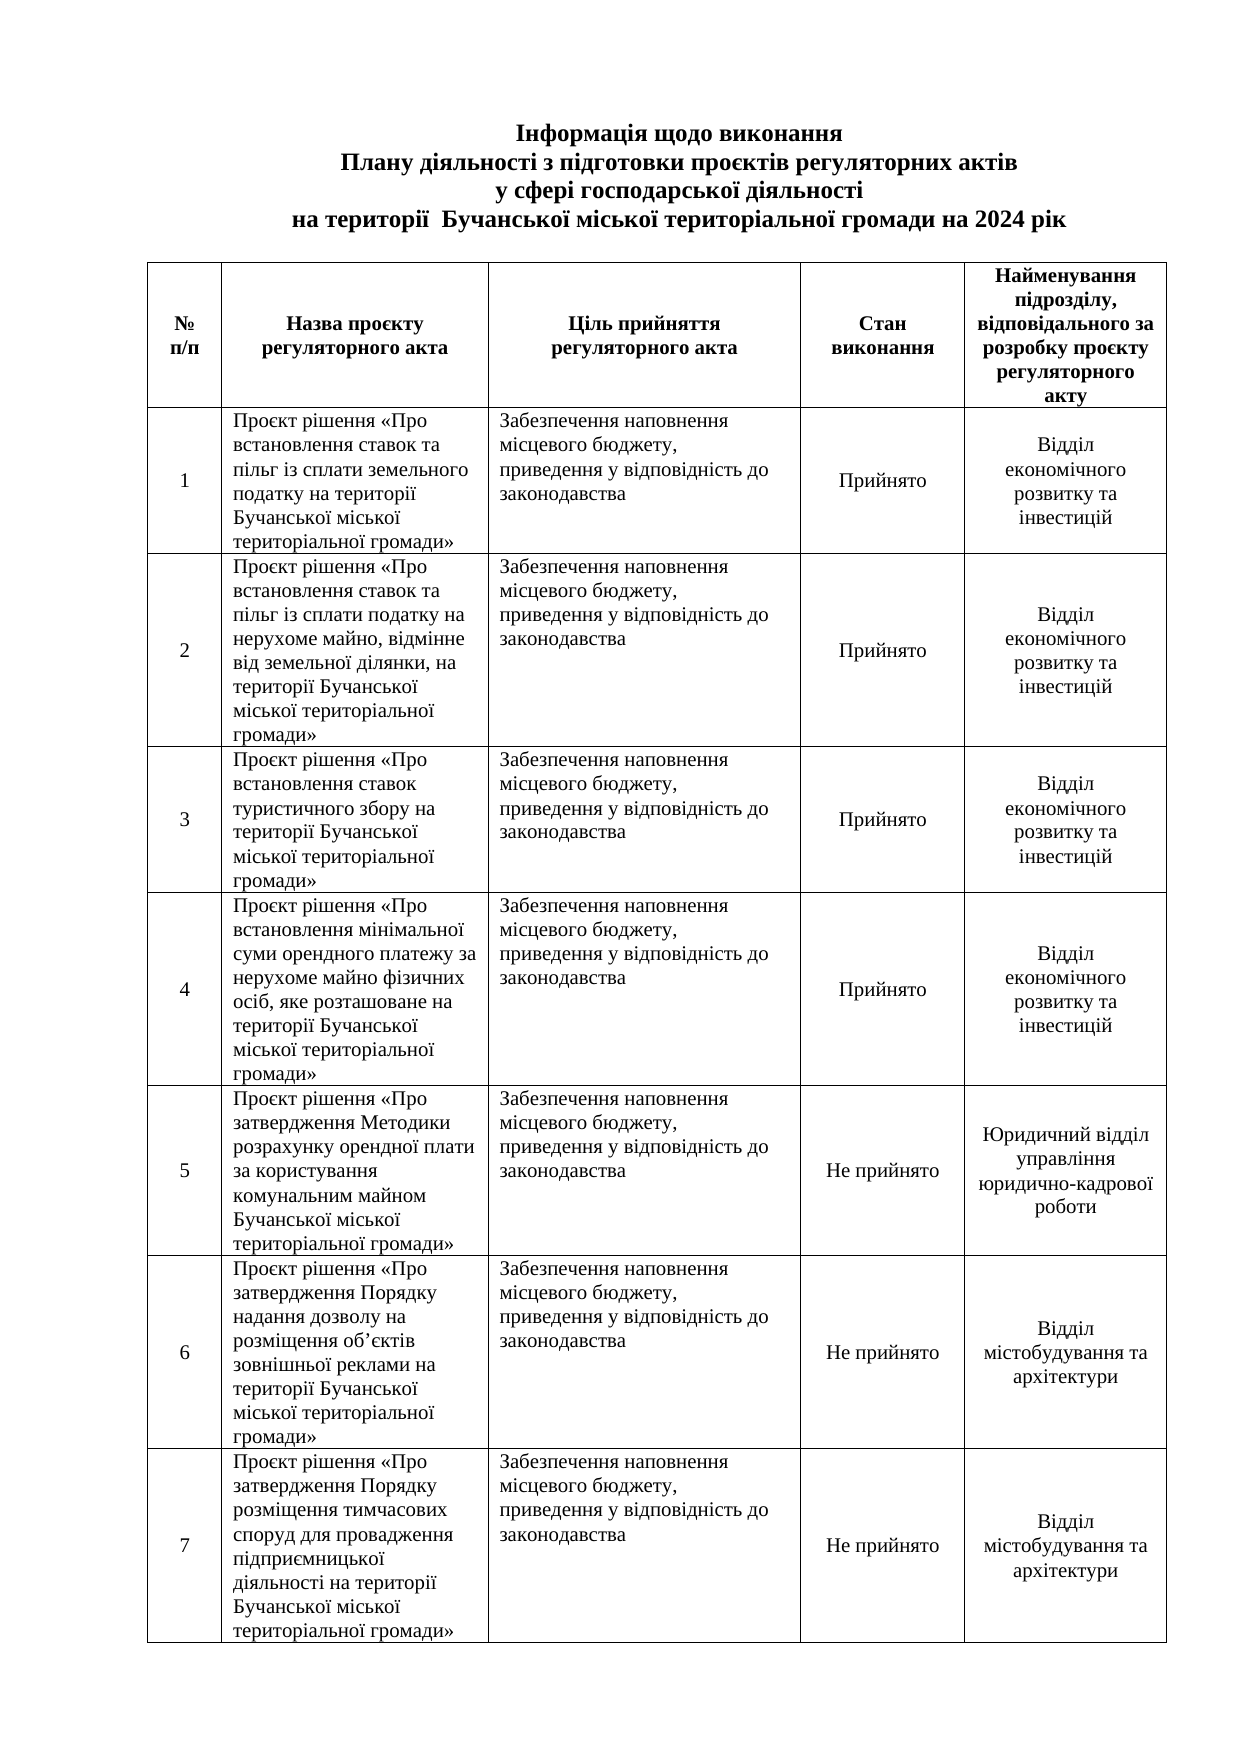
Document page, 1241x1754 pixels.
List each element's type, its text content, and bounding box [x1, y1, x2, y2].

table_cell Не прийнято [801, 1086, 964, 1255]
text на території Бучанської міської територіальної громади на 2024 рік [177, 204, 1181, 233]
table_header Ціль прийняття регуляторного акта [489, 263, 800, 407]
table_cell Не прийнято [801, 1449, 964, 1642]
text Плану діяльності з підготовки проєктів регуляторних актів [177, 147, 1181, 176]
table_cell Забезпечення наповнення місцевого бюджету, приведення у відповідність до законодавства [489, 747, 800, 892]
table_cell 7 [148, 1449, 221, 1642]
table_cell Проєкт рішення «Про встановлення мінімальної суми орендного платежу за нерухоме майно фізичних осіб, яке розташоване на території Бучанської міської територіальної громади» [222, 893, 488, 1085]
table_cell Прийнято [801, 554, 964, 746]
table_cell Забезпечення наповнення місцевого бюджету, приведення у відповідність до законодавства [489, 893, 800, 1085]
table_cell 5 [148, 1086, 221, 1255]
table_cell Забезпечення наповнення місцевого бюджету, приведення у відповідність до законодавства [489, 1449, 800, 1642]
table_cell 1 [148, 408, 221, 553]
table_cell 2 [148, 554, 221, 746]
table_header Стан виконання [801, 263, 964, 407]
table_cell Відділ містобудування та архітектури [965, 1449, 1166, 1642]
table_cell Не прийнято [801, 1256, 964, 1448]
table_cell Прийнято [801, 747, 964, 892]
table_cell Проєкт рішення «Про встановлення ставок та пільг із сплати податку на нерухоме майно, відмінне від земельної ділянки, на території Бучанської міської територіальної громади» [222, 554, 488, 746]
table_header № п/п [148, 263, 221, 407]
table_cell 4 [148, 893, 221, 1085]
text Інформація щодо виконання [177, 118, 1181, 147]
table_cell 3 [148, 747, 221, 892]
table_cell Забезпечення наповнення місцевого бюджету, приведення у відповідність до законодавства [489, 408, 800, 553]
table_cell Проєкт рішення «Про затвердження Методики розрахунку орендної плати за користування комунальним майном Бучанської міської територіальної громади» [222, 1086, 488, 1255]
table_cell Прийнято [801, 893, 964, 1085]
table_cell Відділ економічного розвитку та інвестицій [965, 408, 1166, 553]
table_cell Відділ економічного розвитку та інвестицій [965, 554, 1166, 746]
table_header Найменування підрозділу, відповідального за розробку проєкту регуляторного акту [965, 263, 1166, 407]
table_cell Юридичний відділ управління юридично-кадрової роботи [965, 1086, 1166, 1255]
table_cell Прийнято [801, 408, 964, 553]
table_cell Проєкт рішення «Про встановлення ставок туристичного збору на території Бучанської міської територіальної громади» [222, 747, 488, 892]
table_cell Забезпечення наповнення місцевого бюджету, приведення у відповідність до законодавства [489, 1086, 800, 1255]
table_cell Забезпечення наповнення місцевого бюджету, приведення у відповідність до законодавства [489, 554, 800, 746]
table_header Назва проєкту регуляторного акта [222, 263, 488, 407]
table_cell Відділ містобудування та архітектури [965, 1256, 1166, 1448]
table_cell Відділ економічного розвитку та інвестицій [965, 893, 1166, 1085]
table_cell Забезпечення наповнення місцевого бюджету, приведення у відповідність до законодавства [489, 1256, 800, 1448]
table_cell Проєкт рішення «Про затвердження Порядку надання дозволу на розміщення об’єктів зовнішньої реклами на території Бучанської міської територіальної громади» [222, 1256, 488, 1448]
table_cell Проєкт рішення «Про затвердження Порядку розміщення тимчасових споруд для провадження підприємницької діяльності на території Бучанської міської територіальної громади» [222, 1449, 488, 1642]
table_cell Відділ економічного розвитку та інвестицій [965, 747, 1166, 892]
text у сфері господарської діяльності [177, 176, 1181, 204]
table_cell Проєкт рішення «Про встановлення ставок та пільг із сплати земельного податку на території Бучанської міської територіальної громади» [222, 408, 488, 553]
table_cell 6 [148, 1256, 221, 1448]
